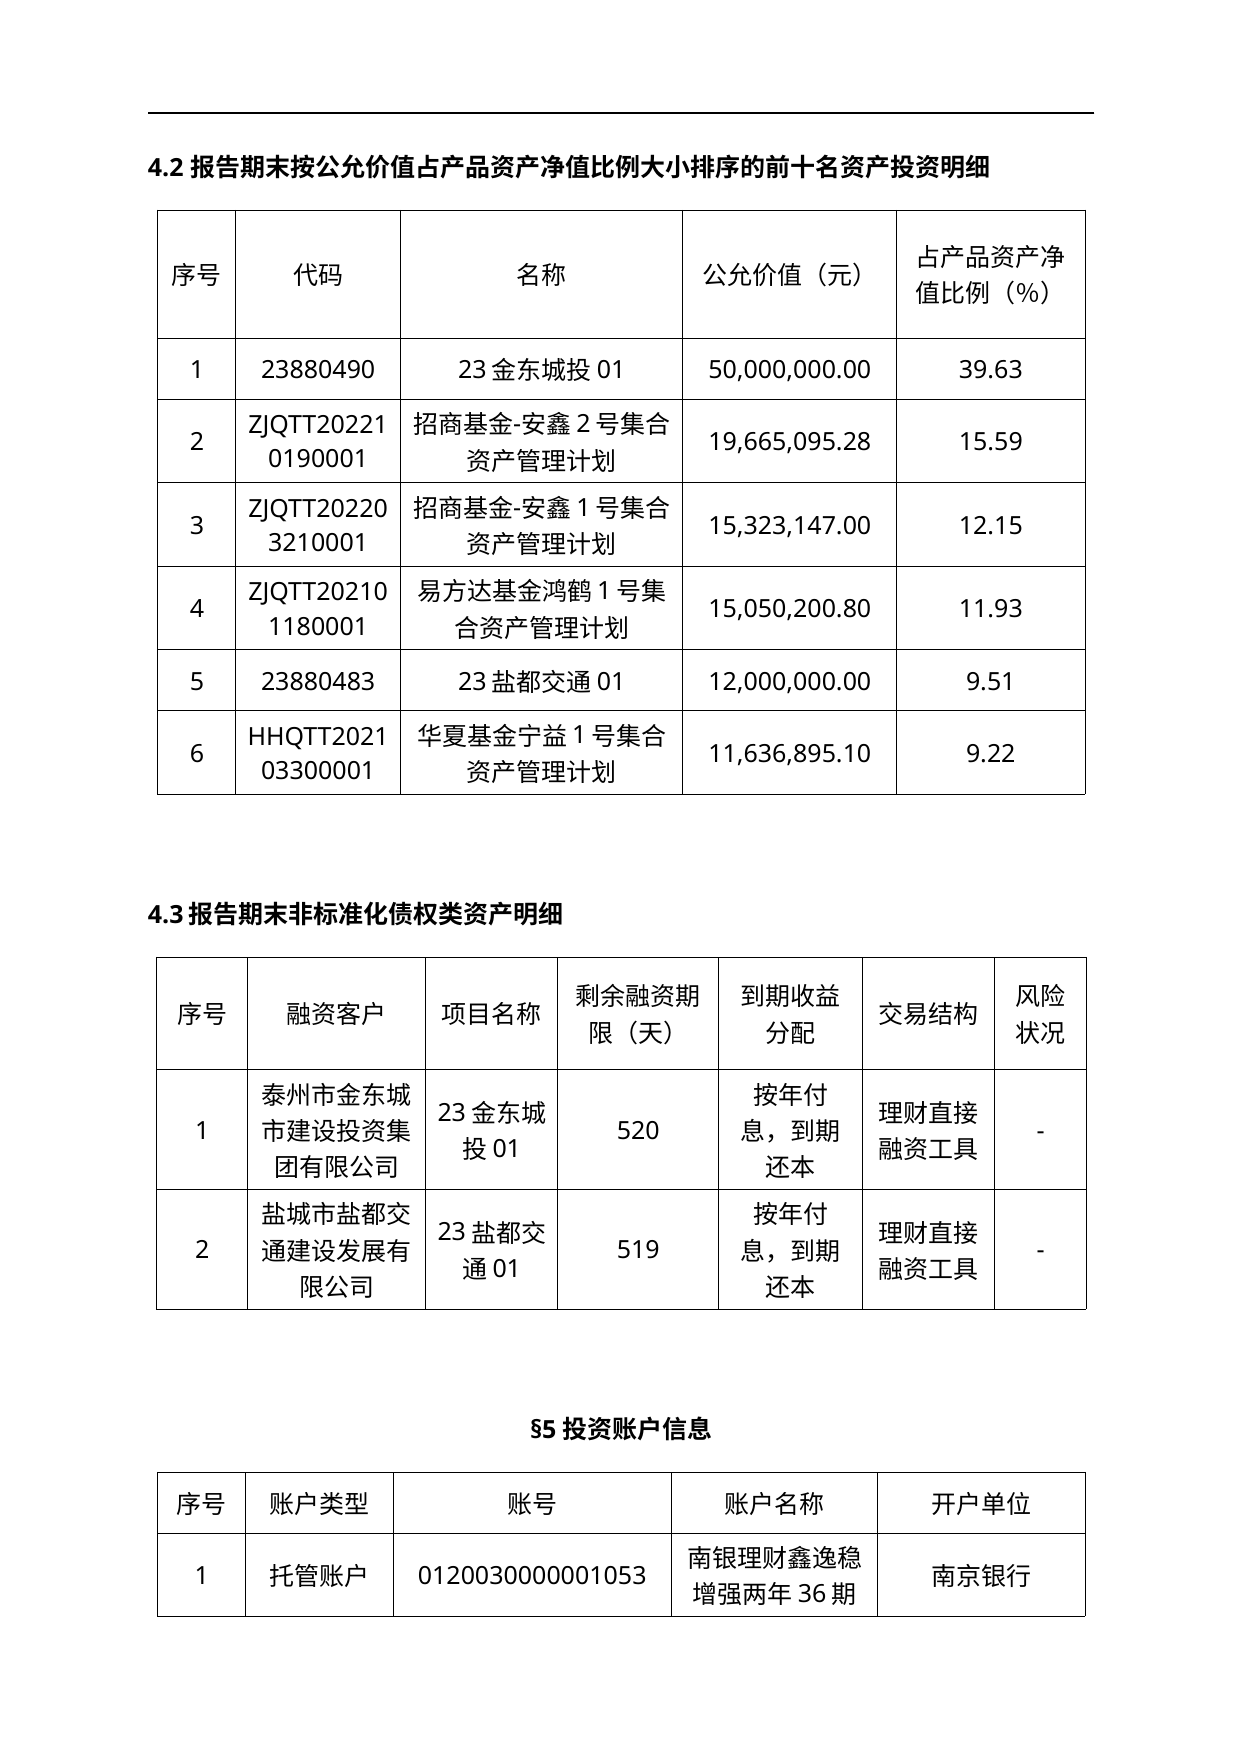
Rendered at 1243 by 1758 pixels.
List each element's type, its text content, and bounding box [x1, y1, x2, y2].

table_header 名称 [401, 211, 682, 338]
table_cell ZJQTT202210190001 [236, 400, 400, 482]
table_header 风险状况 [995, 958, 1086, 1069]
table_header 账号 [394, 1473, 671, 1533]
table_cell 15,050,200.80 [683, 567, 896, 649]
table_header 账户名称 [672, 1473, 877, 1533]
table_cell 按年付息，到期还本 [719, 1070, 862, 1189]
table_cell 理财直接融资工具 [863, 1190, 994, 1309]
table_cell 519 [558, 1190, 718, 1309]
table_cell 华夏基金宁益1号集合资产管理计划 [401, 711, 682, 794]
table_cell 23880490 [236, 339, 400, 399]
table_cell 15,323,147.00 [683, 483, 896, 566]
table_cell 6 [158, 711, 235, 794]
table_cell 9.51 [897, 650, 1085, 710]
table_cell 12.15 [897, 483, 1085, 566]
text 4.3报告期末非标准化债权类资产明细 [148, 895, 1094, 931]
table_header 到期收益分配 [719, 958, 862, 1069]
table_cell 39.63 [897, 339, 1085, 399]
table_cell 23880483 [236, 650, 400, 710]
table_cell - [995, 1070, 1086, 1189]
table_cell 南京银行 [878, 1534, 1085, 1616]
table_header 序号 [158, 211, 235, 338]
table_cell 0120030000001053 [394, 1534, 671, 1616]
table_cell 理财直接融资工具 [863, 1070, 994, 1189]
table_cell 11.93 [897, 567, 1085, 649]
table_header 代码 [236, 211, 400, 338]
table_cell ZJQTT202203210001 [236, 483, 400, 566]
table_cell 2 [158, 400, 235, 482]
table_cell 4 [158, 567, 235, 649]
table_header 项目名称 [426, 958, 557, 1069]
table_cell HHQTT202103300001 [236, 711, 400, 794]
table_cell 23金东城投01 [401, 339, 682, 399]
table_cell ZJQTT202101180001 [236, 567, 400, 649]
table_cell 泰州市金东城市建设投资集团有限公司 [248, 1070, 425, 1189]
table_cell 招商基金-安鑫2号集合资产管理计划 [401, 400, 682, 482]
table_header 开户单位 [878, 1473, 1085, 1533]
table_cell 23金东城投01 [426, 1070, 557, 1189]
table_cell 招商基金-安鑫1号集合资产管理计划 [401, 483, 682, 566]
table_cell 23盐都交通01 [401, 650, 682, 710]
table_cell 3 [158, 483, 235, 566]
table_cell 易方达基金鸿鹤1号集合资产管理计划 [401, 567, 682, 649]
table_cell 1 [158, 1534, 245, 1616]
table_cell 9.22 [897, 711, 1085, 794]
table_cell 2 [157, 1190, 247, 1309]
table_cell 12,000,000.00 [683, 650, 896, 710]
table_cell 15.59 [897, 400, 1085, 482]
table_cell 南银理财鑫逸稳增强两年36期 [672, 1534, 877, 1616]
table_cell - [995, 1190, 1086, 1309]
table_cell 1 [157, 1070, 247, 1189]
table_header 交易结构 [863, 958, 994, 1069]
table_header 占产品资产净值比例（％） [897, 211, 1085, 338]
table_cell 50,000,000.00 [683, 339, 896, 399]
table_header 序号 [158, 1473, 245, 1533]
table_cell 托管账户 [246, 1534, 393, 1616]
table_cell 520 [558, 1070, 718, 1189]
table_cell 5 [158, 650, 235, 710]
table_header 序号 [157, 958, 247, 1069]
table_cell 23盐都交通01 [426, 1190, 557, 1309]
table_cell 19,665,095.28 [683, 400, 896, 482]
table_cell 盐城市盐都交通建设发展有限公司 [248, 1190, 425, 1309]
table_header 账户类型 [246, 1473, 393, 1533]
table_header 公允价值（元） [683, 211, 896, 338]
table_cell 按年付息，到期还本 [719, 1190, 862, 1309]
table_header 剩余融资期限（天） [558, 958, 718, 1069]
table_cell 1 [158, 339, 235, 399]
table_header 融资客户 [248, 958, 425, 1069]
text 4.2 报告期末按公允价值占产品资产净值比例大小排序的前十名资产投资明细 [148, 148, 1094, 184]
text §5 投资账户信息 [148, 1410, 1094, 1446]
table_cell 11,636,895.10 [683, 711, 896, 794]
